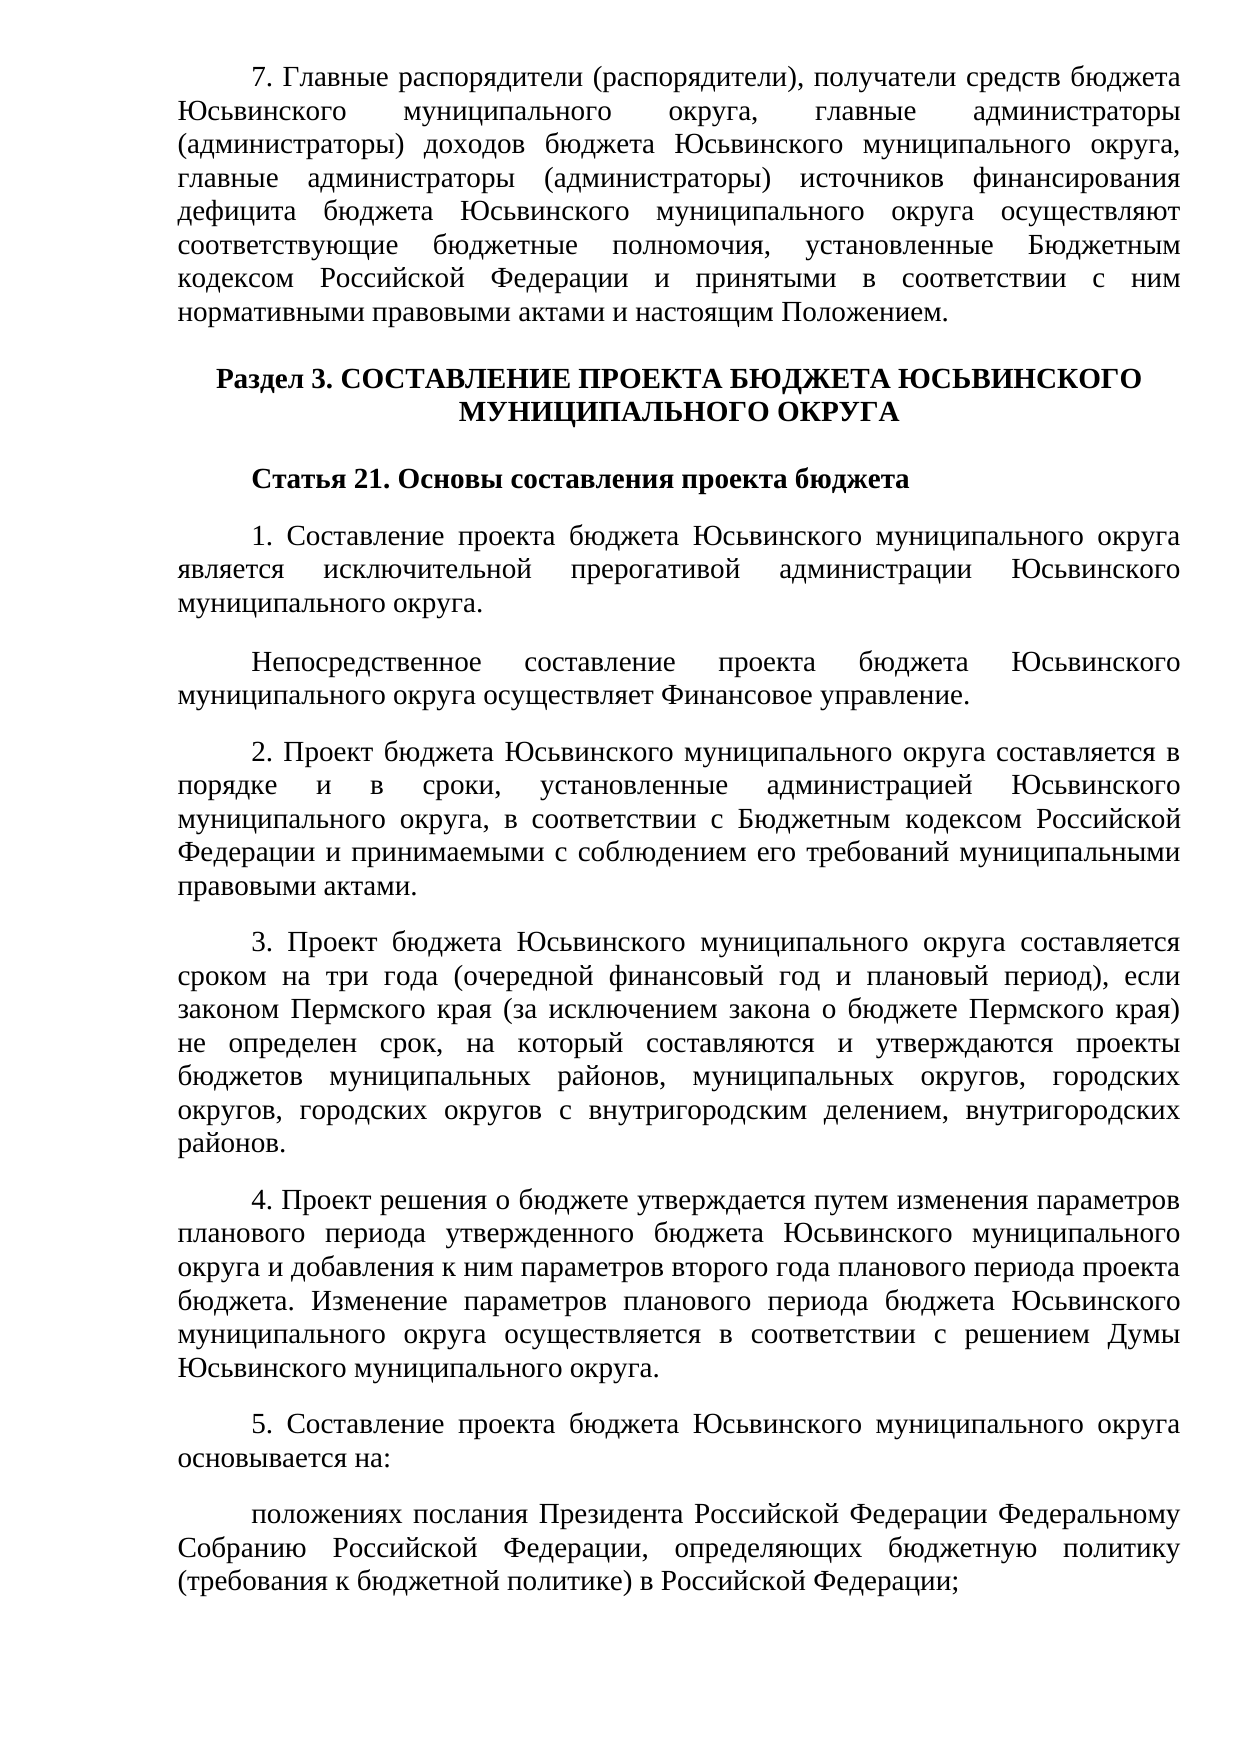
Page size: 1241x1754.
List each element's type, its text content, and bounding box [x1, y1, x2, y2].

title Статья 21. Основы составления проекта бюджета [177, 462, 1181, 495]
text положениях послания Президента Российской Федерации Федеральному Собранию Российской Федерации, определяющих бюджетную политику (требования к бюджетной политике) в Российской Федерации; [177, 1496, 1181, 1597]
text 2. Проект бюджета Юсьвинского муниципального округа составляется в порядке и в сроки, установленные администрацией Юсьвинского муниципального округа, в соответствии с Бюджетным кодексом Российской Федерации и принимаемыми с соблюдением его требований муниципальными правовыми актами. [177, 734, 1181, 901]
text 1. Составление проекта бюджета Юсьвинского муниципального округа является исключительной прерогативой администрации Юсьвинского муниципального округа. [177, 518, 1181, 619]
text Непосредственное составление проекта бюджета Юсьвинского муниципального округа осуществляет Финансовое управление. [177, 644, 1181, 711]
text 5. Составление проекта бюджета Юсьвинского муниципального округа основывается на: [177, 1406, 1181, 1473]
text 7. Главные распорядители (распорядители), получатели средств бюджета Юсьвинского муниципального округа, главные администраторы (администраторы) доходов бюджета Юсьвинского муниципального округа, главные администраторы (администраторы) источников финансирования дефицита бюджета Юсьвинского муниципального округа осуществляют соответствующие бюджетные полномочия, установленные Бюджетным кодексом Российской Федерации и принятыми в соответствии с ним нормативными правовыми актами и настоящим Положением. [177, 59, 1181, 327]
text 3. Проект бюджета Юсьвинского муниципального округа составляется сроком на три года (очередной финансовый год и плановый период), если законом Пермского края (за исключением закона о бюджете Пермского края) не определен срок, на который составляются и утверждаются проекты бюджетов муниципальных районов, муниципальных округов, городских округов, городских округов с внутригородским делением, внутригородских районов. [177, 924, 1181, 1159]
text 4. Проект решения о бюджете утверждается путем изменения параметров планового периода утвержденного бюджета Юсьвинского муниципального округа и добавления к ним параметров второго года планового периода проекта бюджета. Изменение параметров планового периода бюджета Юсьвинского муниципального округа осуществляется в соответствии с решением Думы Юсьвинского муниципального округа. [177, 1182, 1181, 1383]
title Раздел 3. СОСТАВЛЕНИЕ ПРОЕКТА БЮДЖЕТА ЮСЬВИНСКОГО МУНИЦИПАЛЬНОГО ОКРУГА [177, 361, 1181, 428]
